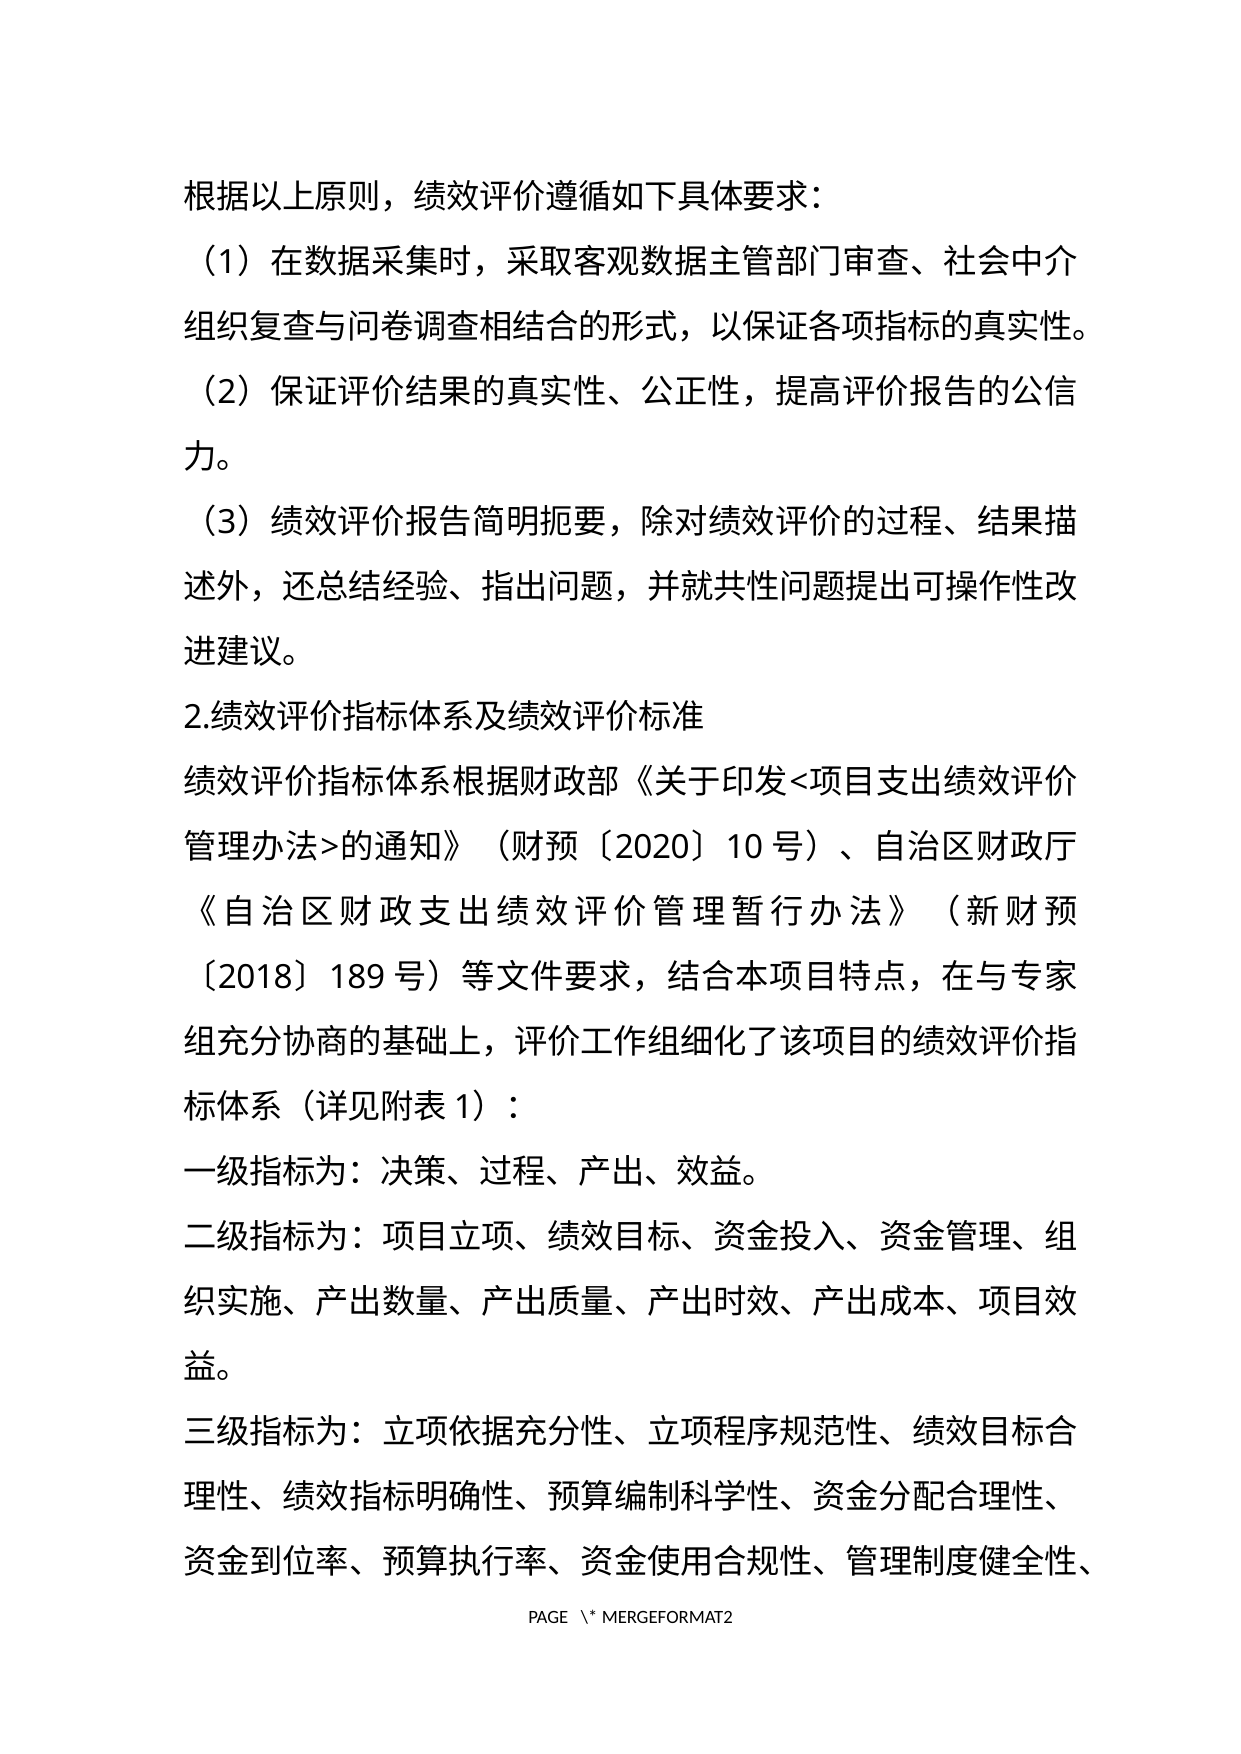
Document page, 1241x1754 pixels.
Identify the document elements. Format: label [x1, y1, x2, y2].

text [183, 162, 1078, 1592]
